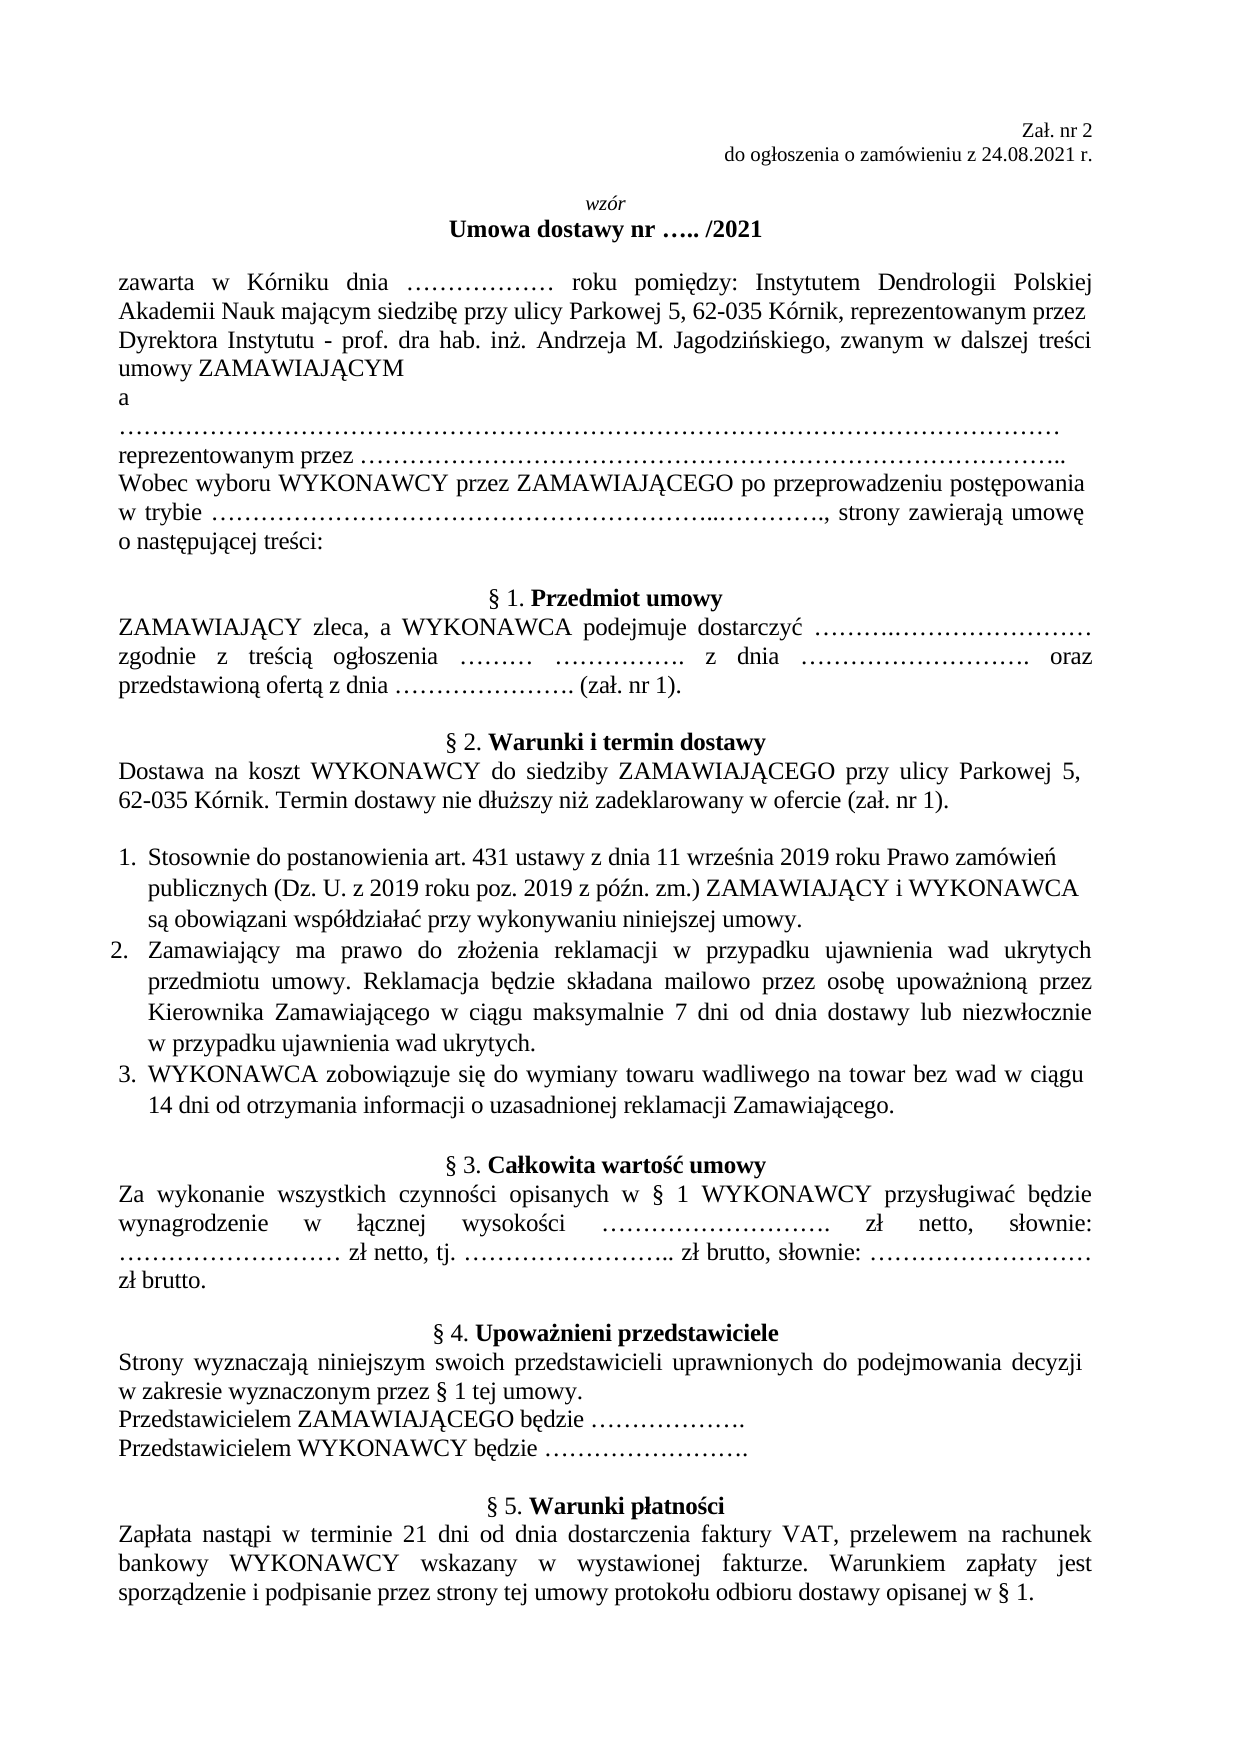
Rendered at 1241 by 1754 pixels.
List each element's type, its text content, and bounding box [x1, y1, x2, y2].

text § 5. Warunki płatności [118, 1491, 1093, 1519]
list WYKONAWCA zobowiązuje się do wymiany towaru wadliwego na towar bez wad w ciągu 14 dni od otrzymania informacji o uzasadnionej reklamacji Zamawiającego. [118, 1059, 1093, 1119]
text a [118, 382, 1093, 411]
text do ogłoszenia o zamówieniu z 24.08.2021 r. [118, 142, 1093, 166]
text wzór [118, 190, 1093, 214]
text Przedstawicielem ZAMAWIAJĄCEGO będzie ………………. [118, 1404, 1093, 1433]
text Strony wyznaczają niniejszym swoich przedstawicieli uprawnionych do podejmowania decyzji w zakresie wyznaczonym przez § 1 tej umowy. [118, 1347, 1093, 1404]
list Zamawiający ma prawo do złożenia reklamacji w przypadku ujawnienia wad ukrytych przedmiotu umowy. Reklamacja będzie składana mailowo przez osobę upoważnioną przez Kierownika Zamawiającego w ciągu maksymalnie 7 dni od dnia dostawy lub niezwłocznie w przypadku ujawnienia wad ukrytych. [110, 935, 1093, 1057]
text …………………………………………………………………………………………………… reprezentowanym przez ………………………………………………………………………….. [118, 411, 1093, 468]
text § 3. Całkowita wartość umowy [118, 1150, 1093, 1179]
text Wobec wyboru WYKONAWCY przez ZAMAWIAJĄCEGO po przeprowadzeniu postępowania w trybie ……………………………………………………..…………., strony zawierają umowę o następującej treści: [118, 468, 1093, 555]
text Dostawa na koszt WYKONAWCY do siedziby ZAMAWIAJĄCEGO przy ulicy Parkowej 5, 62-035 Kórnik. Termin dostawy nie dłuższy niż zadeklarowany w ofercie (zał. nr 1). [118, 756, 1093, 813]
text § 1. Przedmiot umowy [118, 583, 1093, 612]
text Zapłata nastąpi w terminie 21 dni od dnia dostarczenia faktury VAT, przelewem na rachunek bankowy WYKONAWCY wskazany w wystawionej fakturze. Warunkiem zapłaty jest sporządzenie i podpisanie przez strony tej umowy protokołu odbioru dostawy opisanej w § 1. [118, 1519, 1093, 1606]
list Stosownie do postanowienia art. 431 ustawy z dnia 11 września 2019 roku Prawo zamówień publicznych (Dz. U. z 2019 roku poz. 2019 z późn. zm.) ZAMAWIAJĄCY i WYKONAWCA są obowiązani współdziałać przy wykonywaniu niniejszej umowy. [118, 842, 1093, 933]
text Zał. nr 2 [856, 118, 1093, 142]
text Za wykonanie wszystkich czynności opisanych w § 1 WYKONAWCY przysługiwać będzie wynagrodzenie w łącznej wysokości ………………………. zł netto, słownie: ……………………… zł netto, tj. …………………….. zł brutto, słownie: ……………………… zł brutto. [118, 1179, 1093, 1294]
text ZAMAWIAJĄCY zleca, a WYKONAWCA podejmuje dostarczyć ……….…………………… zgodnie z treścią ogłoszenia ……… ……………. z dnia ………………………. oraz przedstawioną ofertą z dnia …………………. (zał. nr 1). [118, 612, 1093, 698]
text Przedstawicielem WYKONAWCY będzie ……………………. [118, 1433, 1093, 1462]
text § 4. Upoważnieni przedstawiciele [118, 1318, 1093, 1347]
text § 2. Warunki i termin dostawy [118, 727, 1093, 756]
text Umowa dostawy nr ….. /2021 [118, 214, 1093, 243]
text zawarta w Kórniku dnia ……………… roku pomiędzy: Instytutem Dendrologii Polskiej Akademii Nauk mającym siedzibę przy ulicy Parkowej 5, 62-035 Kórnik, reprezentowanym przez Dyrektora Instytutu - prof. dra hab. inż. Andrzeja M. Jagodzińskiego, zwanym w dalszej treści umowy ZAMAWIAJĄCYM [118, 267, 1093, 382]
